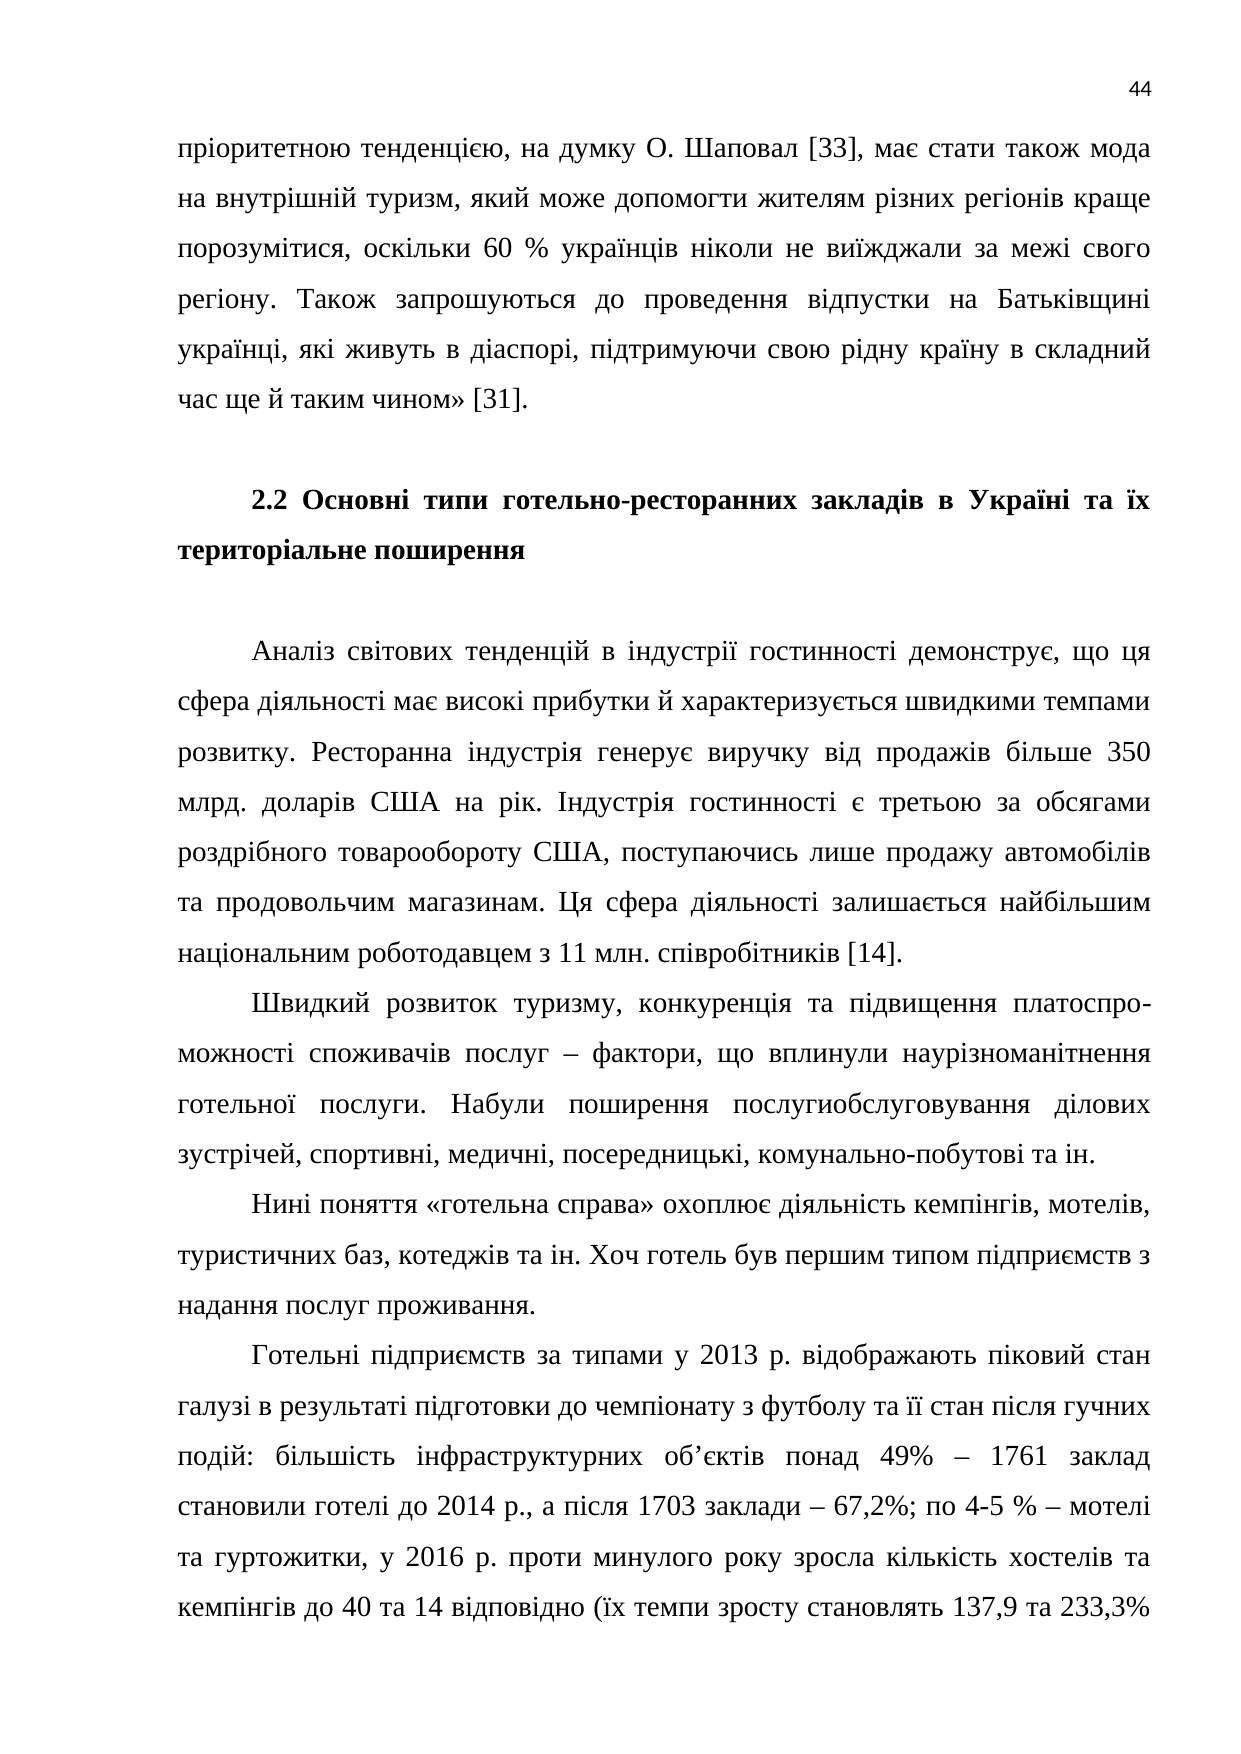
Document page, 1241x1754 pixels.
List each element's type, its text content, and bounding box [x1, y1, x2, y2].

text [177, 130, 1152, 415]
text Швидкий розвиток туризму, конкуренція та підвищення платоспроможності споживачів послуг – фактори, що вплинули наурізноманітнення готельної послуги. Набули поширення послугиобслуговування ділових зустрічей, спортивні, медичні, посередницькі, комунально-побутові та ін. [177, 985, 1152, 1170]
text Нині поняття «готельна справа» охоплює діяльність кемпінгів, мотелів, туристичних баз, котеджів та ін. Хоч готель був першим типом підприємств з надання послуг проживання. [177, 1186, 1152, 1321]
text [177, 1337, 1152, 1622]
text 2.2 Основні типи готельно-ресторанних закладів в Україні та їх територіальне поширення [177, 482, 1152, 566]
text Аналіз світових тенденцій в індустрії гостинності демонструє, що ця сфера діяльності має високі прибутки й характеризується швидкими темпами розвитку. Ресторанна індустрія генерує виручку від продажів більше 350 млрд. доларів США на рік. Індустрія гостинності є третьою за обсягами роздрібного товарообороту США, поступаючись лише продажу автомобілів та продовольчим магазинам. Ця сфера діяльності залишається найбільшим національним роботодавцем з 11 млн. співробітників [14]. [177, 633, 1152, 968]
